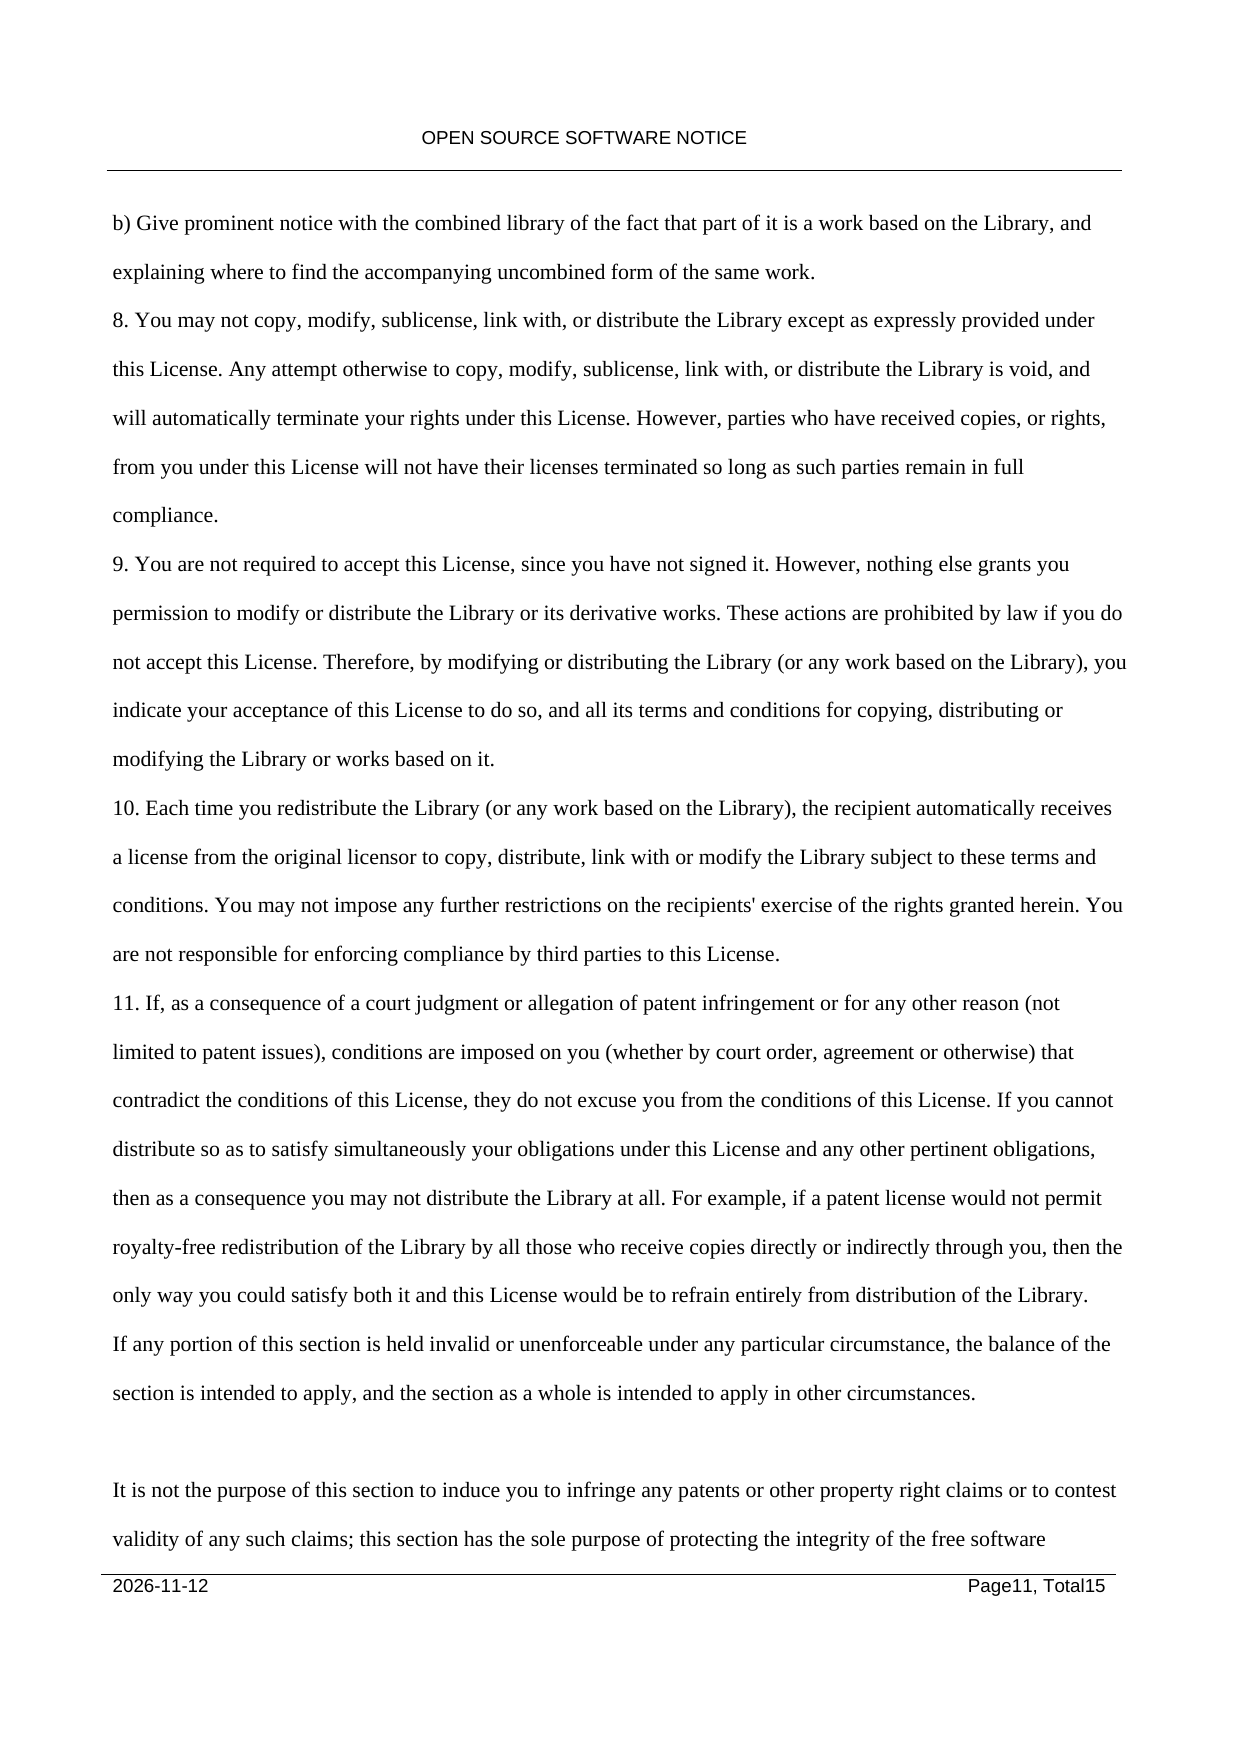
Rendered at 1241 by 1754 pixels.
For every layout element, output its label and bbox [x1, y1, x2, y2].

text [112, 206, 1128, 1555]
